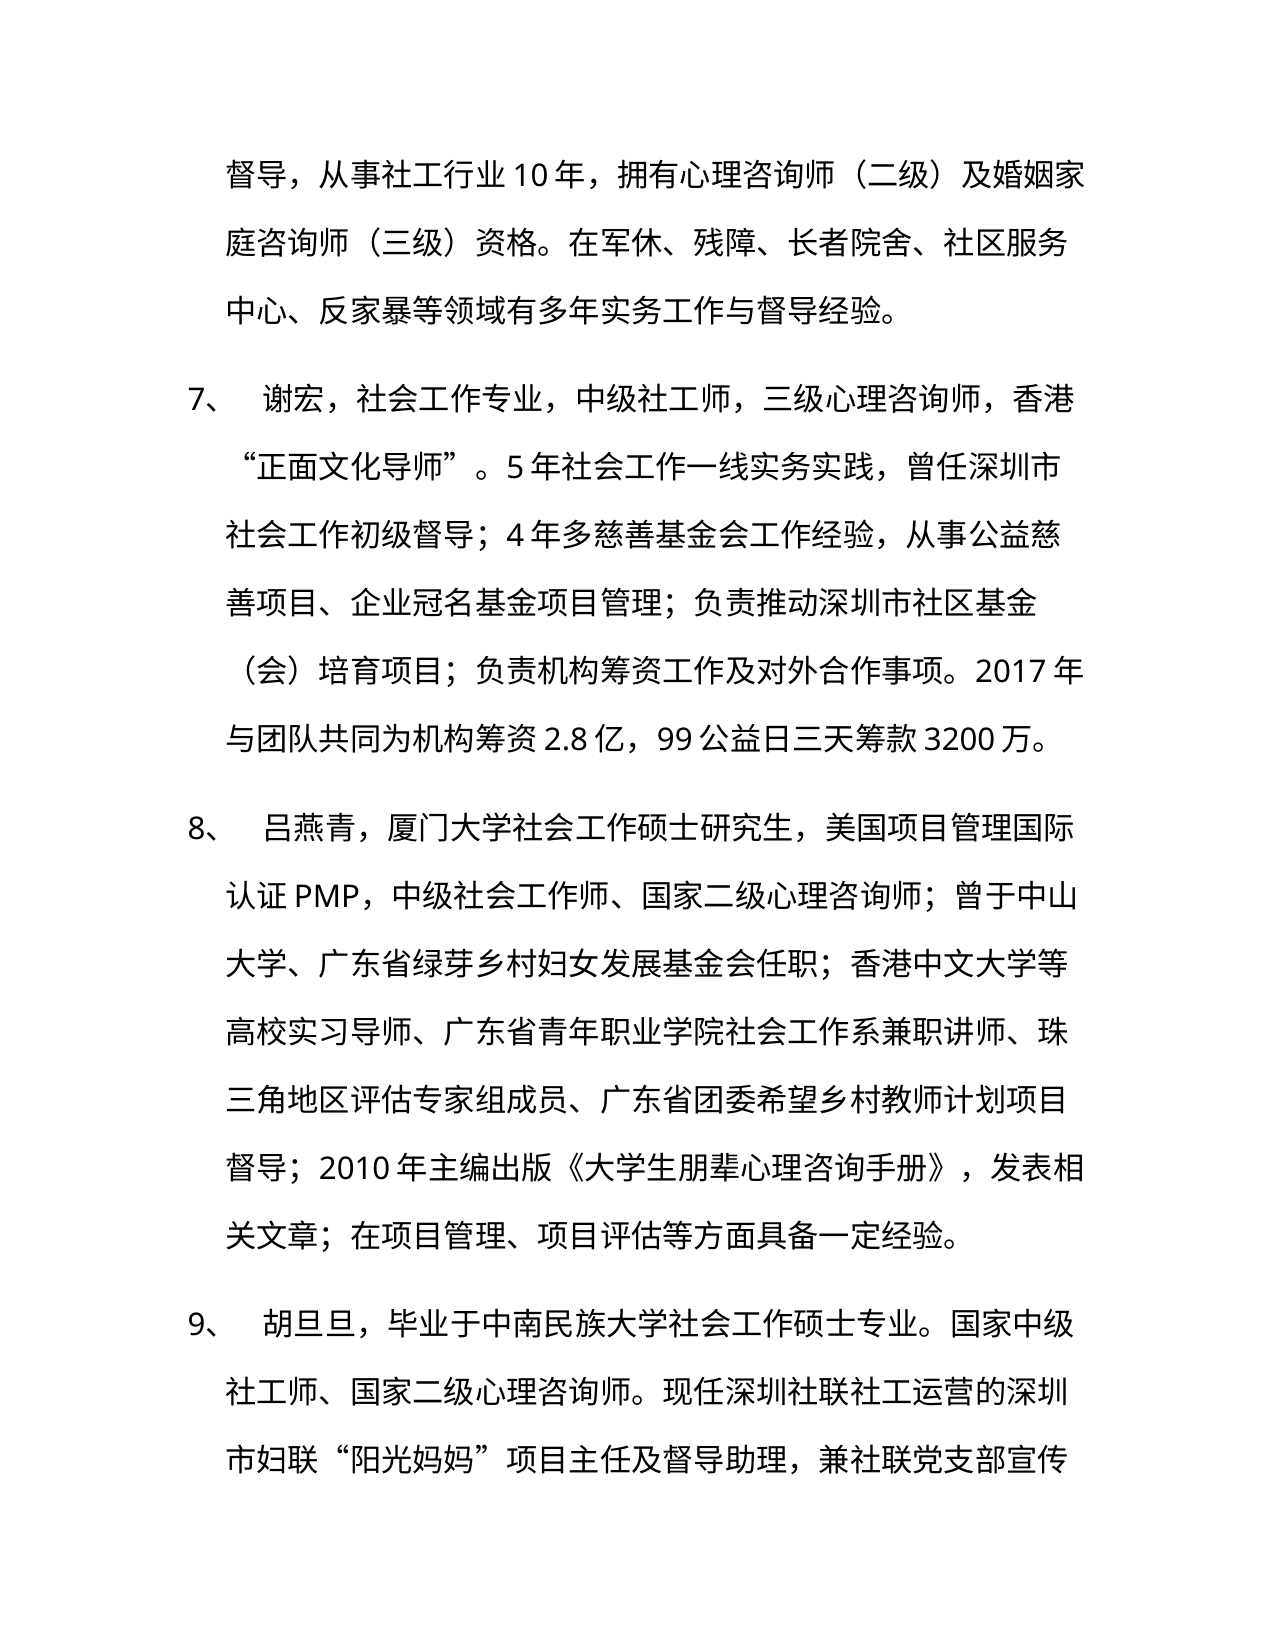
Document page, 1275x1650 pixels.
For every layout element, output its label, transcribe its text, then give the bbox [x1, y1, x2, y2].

list 吕燕青，厦门大学社会工作硕士研究生，美国项目管理国际认证PMP，中级社会工作师、国家二级心理咨询师；曾于中山大学、广东省绿芽乡村妇女发展基金会任职；香港中文大学等高校实习导师、广东省青年职业学院社会工作系兼职讲师、珠三角地区评估专家组成员、广东省团委希望乡村教师计划项目督导；2010年主编出版《大学生朋辈心理咨询手册》，发表相关文章；在项目管理、项目评估等方面具备一定经验。 [187, 803, 1087, 1256]
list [187, 1299, 1087, 1481]
list 谢宏，社会工作专业，中级社工师，三级心理咨询师，香港“正面文化导师”。5年社会工作一线实务实践，曾任深圳市社会工作初级督导；4年多慈善基金会工作经验，从事公益慈善项目、企业冠名基金项目管理；负责推动深圳市社区基金（会）培育项目；负责机构筹资工作及对外合作事项。2017年与团队共同为机构筹资2.8亿，99公益日三天筹款3200万。 [187, 374, 1087, 760]
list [187, 150, 1087, 331]
